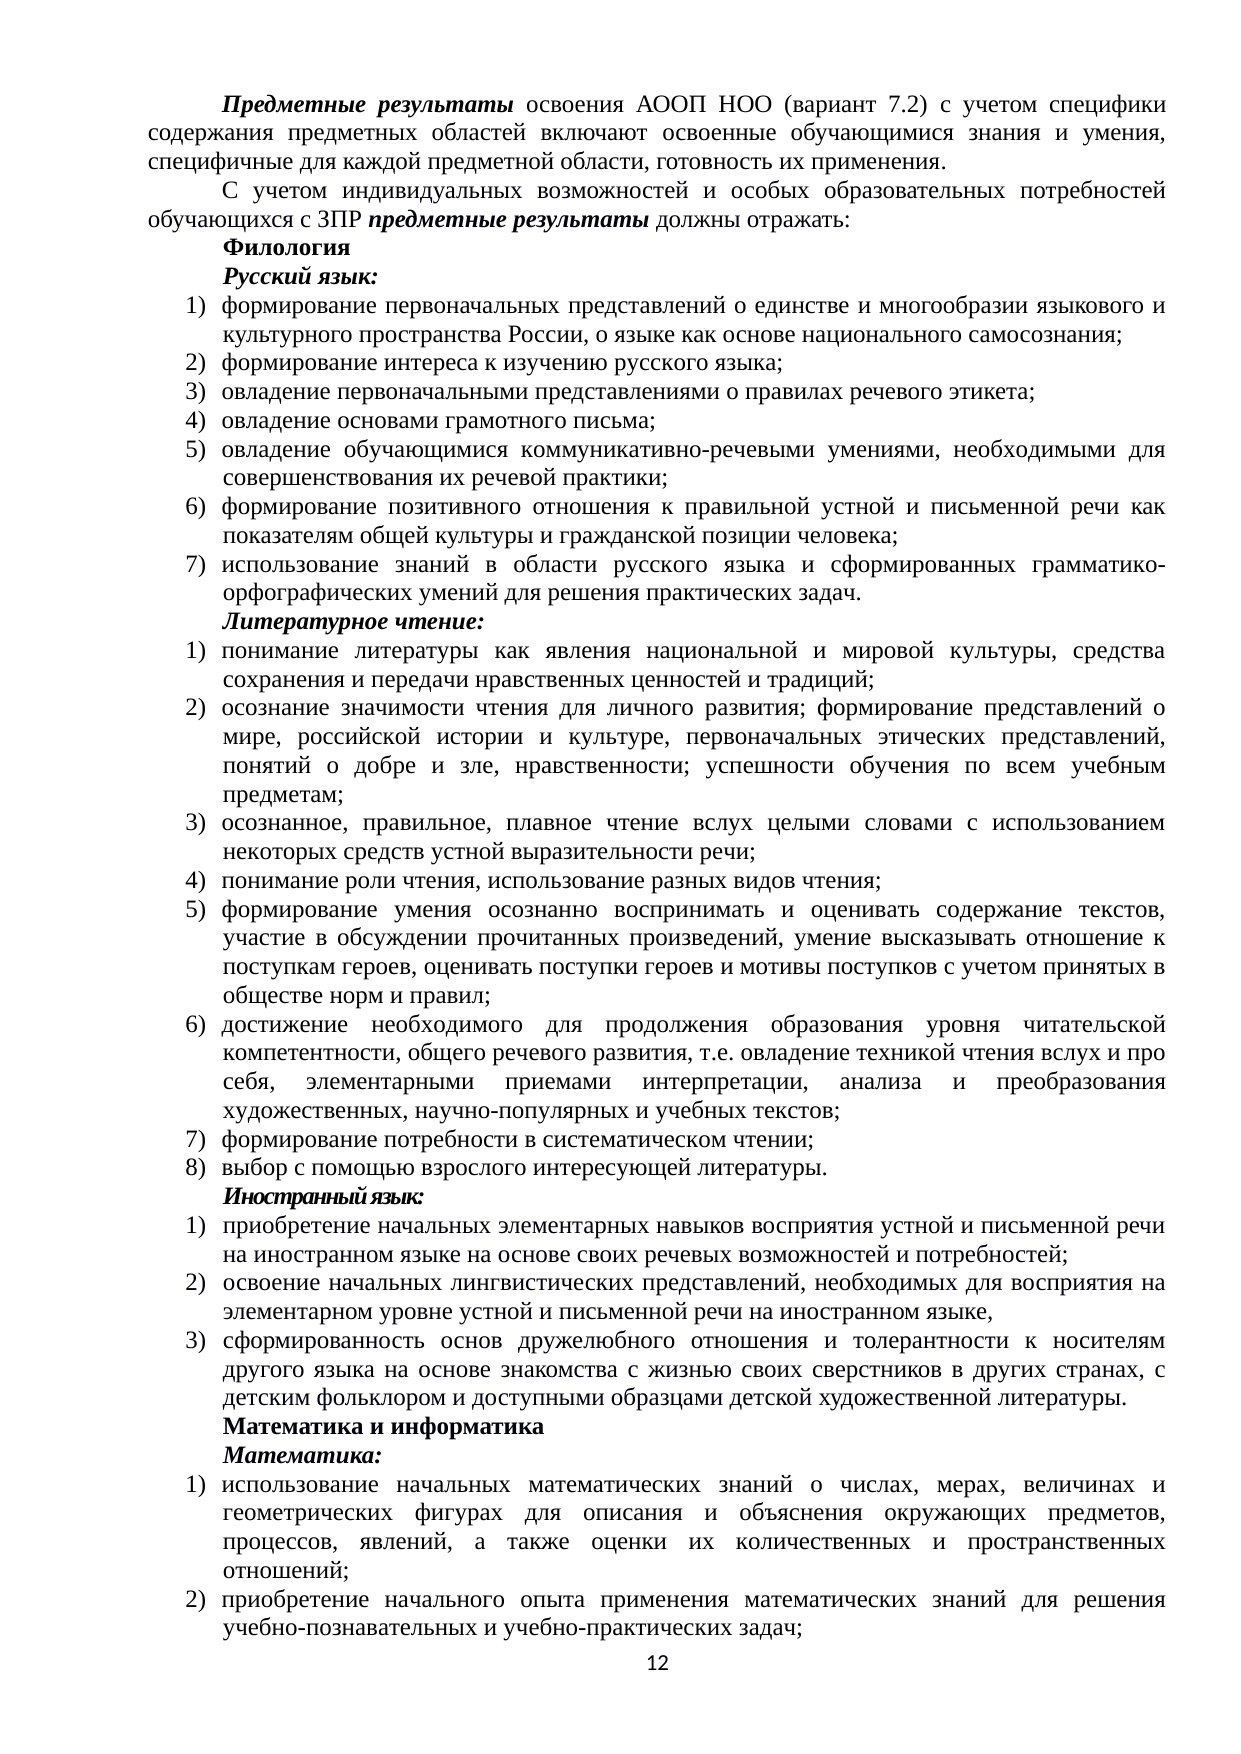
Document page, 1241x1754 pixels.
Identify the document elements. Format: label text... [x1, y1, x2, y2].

list формирование позитивного отношения к правильной устной и письменной речи как показателям общей культуры и гражданской позиции человека; [185, 491, 1167, 549]
list понимание роли чтения, использование разных видов чтения; [185, 865, 1167, 894]
list освоение начальных лингвистических представлений, необходимых для восприятия на элементарном уровне устной и письменной речи на иностранном языке, [185, 1267, 1167, 1325]
list овладение первоначальными представлениями о правилах речевого этикета; [185, 376, 1167, 405]
list овладение основами грамотного письма; [185, 405, 1167, 434]
list сформированность основ дружелюбного отношения и толерантности к носителям другого языка на основе знакомства с жизнью своих сверстников в других странах, с детским фольклором и доступными образцами детской художественной литературы. [185, 1325, 1167, 1411]
text С учетом индивидуальных возможностей и особых образовательных потребностей обучающихся с ЗПР предметные результаты должны отражать: [148, 175, 1167, 232]
list понимание литературы как явления национальной и мировой культуры, средства сохранения и передачи нравственных ценностей и традиций; [185, 635, 1167, 692]
list овладение обучающимися коммуникативно-речевыми умениями, необходимыми для совершенствования их речевой практики; [185, 434, 1167, 491]
text Русский язык: [148, 261, 1167, 290]
list осознание значимости чтения для личного развития; формирование представлений о мире, российской истории и культуре, первоначальных этических представлений, понятий о добре и зле, нравственности; успешности обучения по всем учебным предметам; [185, 692, 1167, 807]
list достижение необходимого для продолжения образования уровня читательской компетентности, общего речевого развития, т.е. овладение техникой чтения вслух и про себя, элементарными приемами интерпретации, анализа и преобразования художественных, научно-популярных и учебных текстов; [185, 1009, 1167, 1124]
list формирование первоначальных представлений о единстве и многообразии языкового и культурного пространства России, о языке как основе национального самосознания; [185, 290, 1167, 347]
list приобретение начального опыта применения математических знаний для решения учебно-познавательных и учебно-практических задач; [185, 1584, 1167, 1641]
list использование начальных математических знаний о числах, мерах, величинах и геометрических фигурах для описания и объяснения окружающих предметов, процессов, явлений, а также оценки их количественных и пространственных отношений; [185, 1469, 1167, 1584]
list формирование потребности в систематическом чтении; [185, 1124, 1167, 1152]
text Филология [148, 232, 1167, 261]
list формирование умения осознанно воспринимать и оценивать содержание текстов, участие в обсуждении прочитанных произведений, умение высказывать отношение к поступкам героев, оценивать поступки героев и мотивы поступков с учетом принятых в обществе норм и правил; [185, 894, 1167, 1009]
text Математика: [148, 1440, 1167, 1469]
list использование знаний в области русского языка и сформированных грамматико-орфографических умений для решения практических задач. [185, 549, 1167, 606]
text Литературное чтение: [148, 606, 1167, 635]
list выбор с помощью взрослого интересующей литературы. [185, 1152, 1167, 1181]
list приобретение начальных элементарных навыков восприятия устной и письменной речи на иностранном языке на основе своих речевых возможностей и потребностей; [185, 1210, 1167, 1267]
text Иностранный язык: [148, 1181, 1167, 1210]
list осознанное, правильное, плавное чтение вслух целыми словами с использованием некоторых средств устной выразительности речи; [185, 807, 1167, 865]
text Математика и информатика [148, 1411, 1167, 1440]
list формирование интереса к изучению русского языка; [185, 347, 1167, 376]
text Предметные результаты освоения АООП НОО (вариант 7.2) с учетом специфики содержания предметных областей включают освоенные обучающимися знания и умения, специфичные для каждой предметной области, готовность их применения. [148, 89, 1167, 175]
